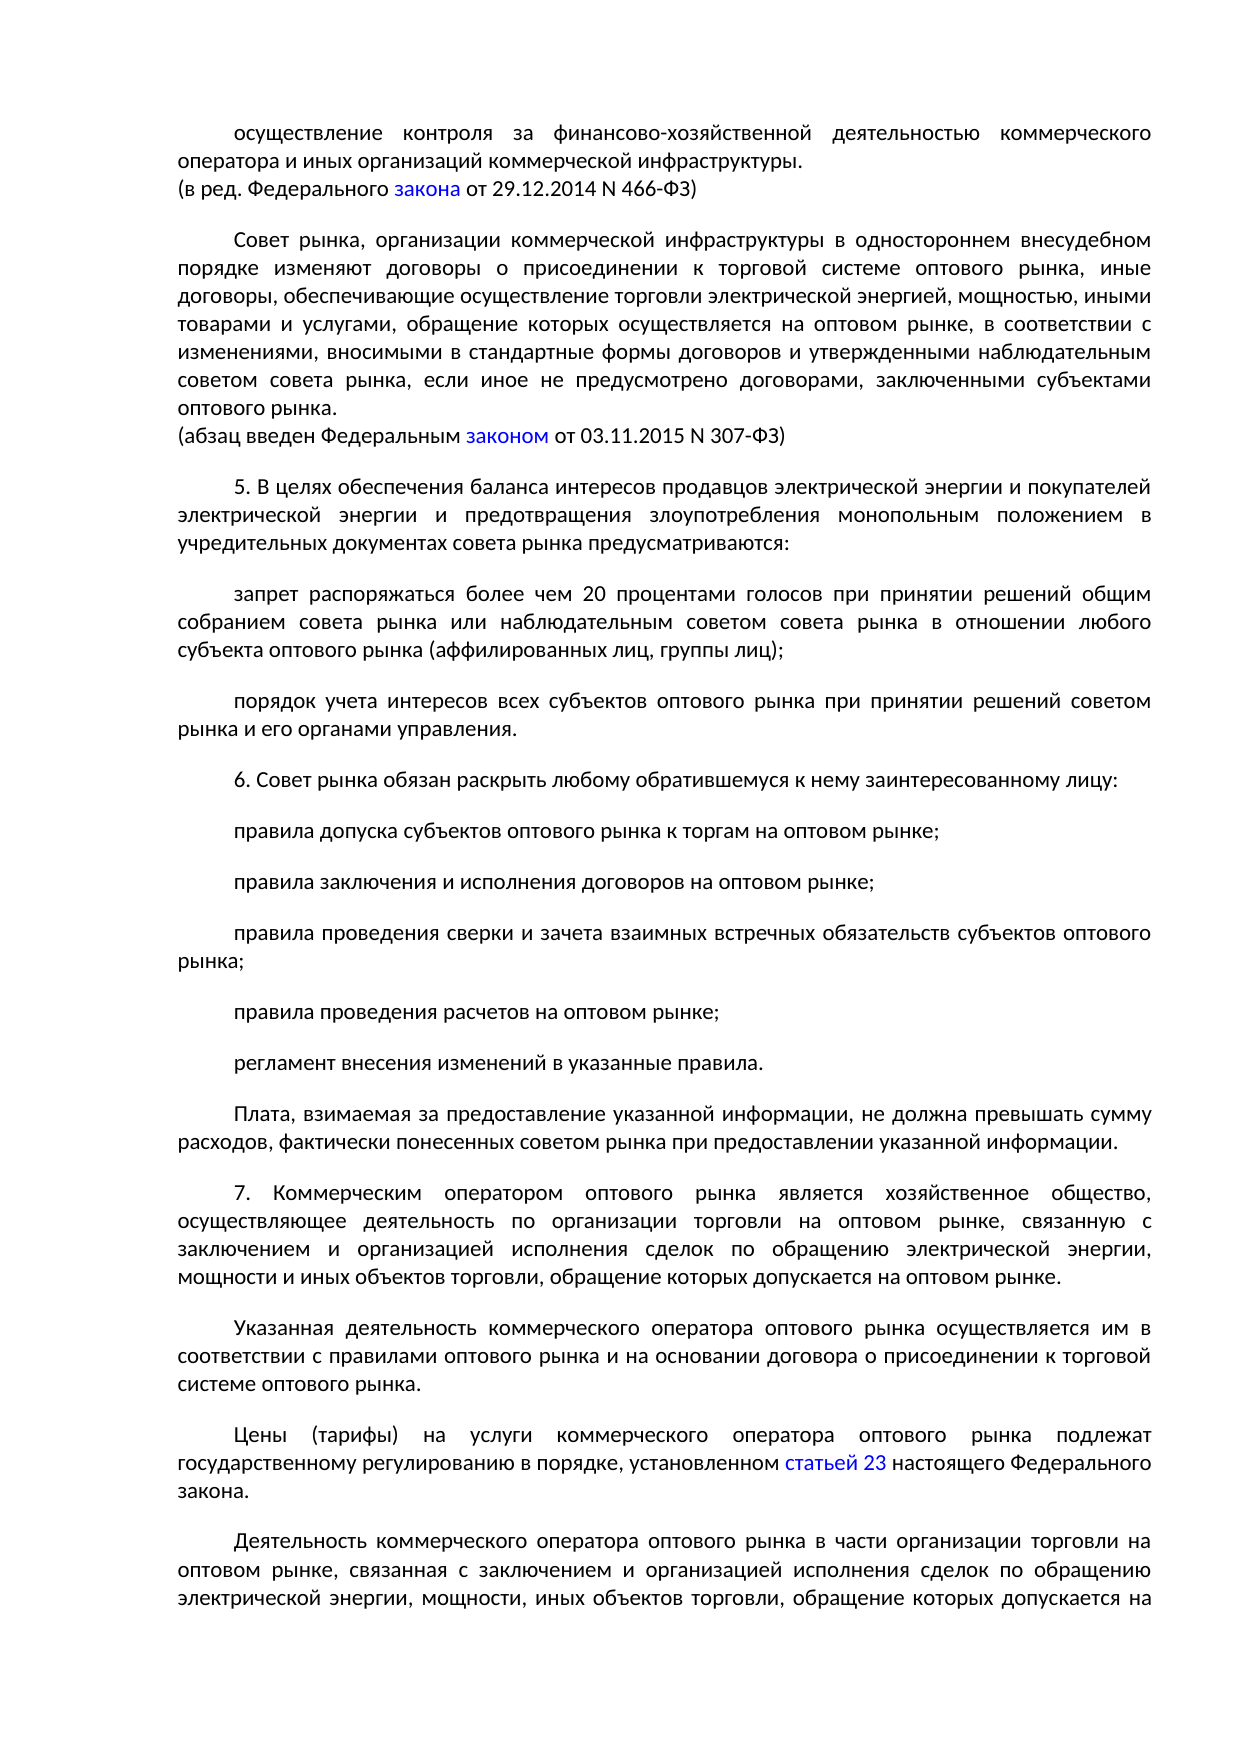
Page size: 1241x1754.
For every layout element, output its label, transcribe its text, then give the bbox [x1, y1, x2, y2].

text регламент внесения изменений в указанные правила. [177, 1048, 1152, 1076]
text правила проведения расчетов на оптовом рынке; [177, 997, 1152, 1025]
text осуществление контроля за финансово-хозяйственной деятельностью коммерческого оператора и иных организаций коммерческой инфраструктуры. [177, 118, 1152, 174]
text Цены (тарифы) на услуги коммерческого оператора оптового рынка подлежат государственному регулированию в порядке, установленном статьей 23 настоящего Федерального закона. [177, 1420, 1152, 1504]
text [177, 1527, 1152, 1611]
text Плата, взимаемая за предоставление указанной информации, не должна превышать сумму расходов, фактически понесенных советом рынка при предоставлении указанной информации. [177, 1099, 1152, 1155]
text правила заключения и исполнения договоров на оптовом рынке; [177, 867, 1152, 895]
text порядок учета интересов всех субъектов оптового рынка при принятии решений советом рынка и его органами управления. [177, 686, 1152, 742]
text 6. Совет рынка обязан раскрыть любому обратившемуся к нему заинтересованному лицу: [177, 765, 1152, 793]
text (в ред. Федерального закона от 29.12.2014 N 466-ФЗ) [177, 174, 1152, 202]
text 5. В целях обеспечения баланса интересов продавцов электрической энергии и покупателей электрической энергии и предотвращения злоупотребления монопольным положением в учредительных документах совета рынка предусматриваются: [177, 472, 1152, 556]
text правила проведения сверки и зачета взаимных встречных обязательств субъектов оптового рынка; [177, 918, 1152, 974]
text (абзац введен Федеральным законом от 03.11.2015 N 307-ФЗ) [177, 421, 1152, 449]
text 7. Коммерческим оператором оптового рынка является хозяйственное общество, осуществляющее деятельность по организации торговли на оптовом рынке, связанную с заключением и организацией исполнения сделок по обращению электрической энергии, мощности и иных объектов торговли, обращение которых допускается на оптовом рынке. [177, 1178, 1152, 1290]
text правила допуска субъектов оптового рынка к торгам на оптовом рынке; [177, 816, 1152, 844]
text Указанная деятельность коммерческого оператора оптового рынка осуществляется им в соответствии с правилами оптового рынка и на основании договора о присоединении к торговой системе оптового рынка. [177, 1313, 1152, 1397]
text Совет рынка, организации коммерческой инфраструктуры в одностороннем внесудебном порядке изменяют договоры о присоединении к торговой системе оптового рынка, иные договоры, обеспечивающие осуществление торговли электрической энергией, мощностью, иными товарами и услугами, обращение которых осуществляется на оптовом рынке, в соответствии с изменениями, вносимыми в стандартные формы договоров и утвержденными наблюдательным советом совета рынка, если иное не предусмотрено договорами, заключенными субъектами оптового рынка. [177, 225, 1152, 421]
text запрет распоряжаться более чем 20 процентами голосов при принятии решений общим собранием совета рынка или наблюдательным советом совета рынка в отношении любого субъекта оптового рынка (аффилированных лиц, группы лиц); [177, 579, 1152, 663]
